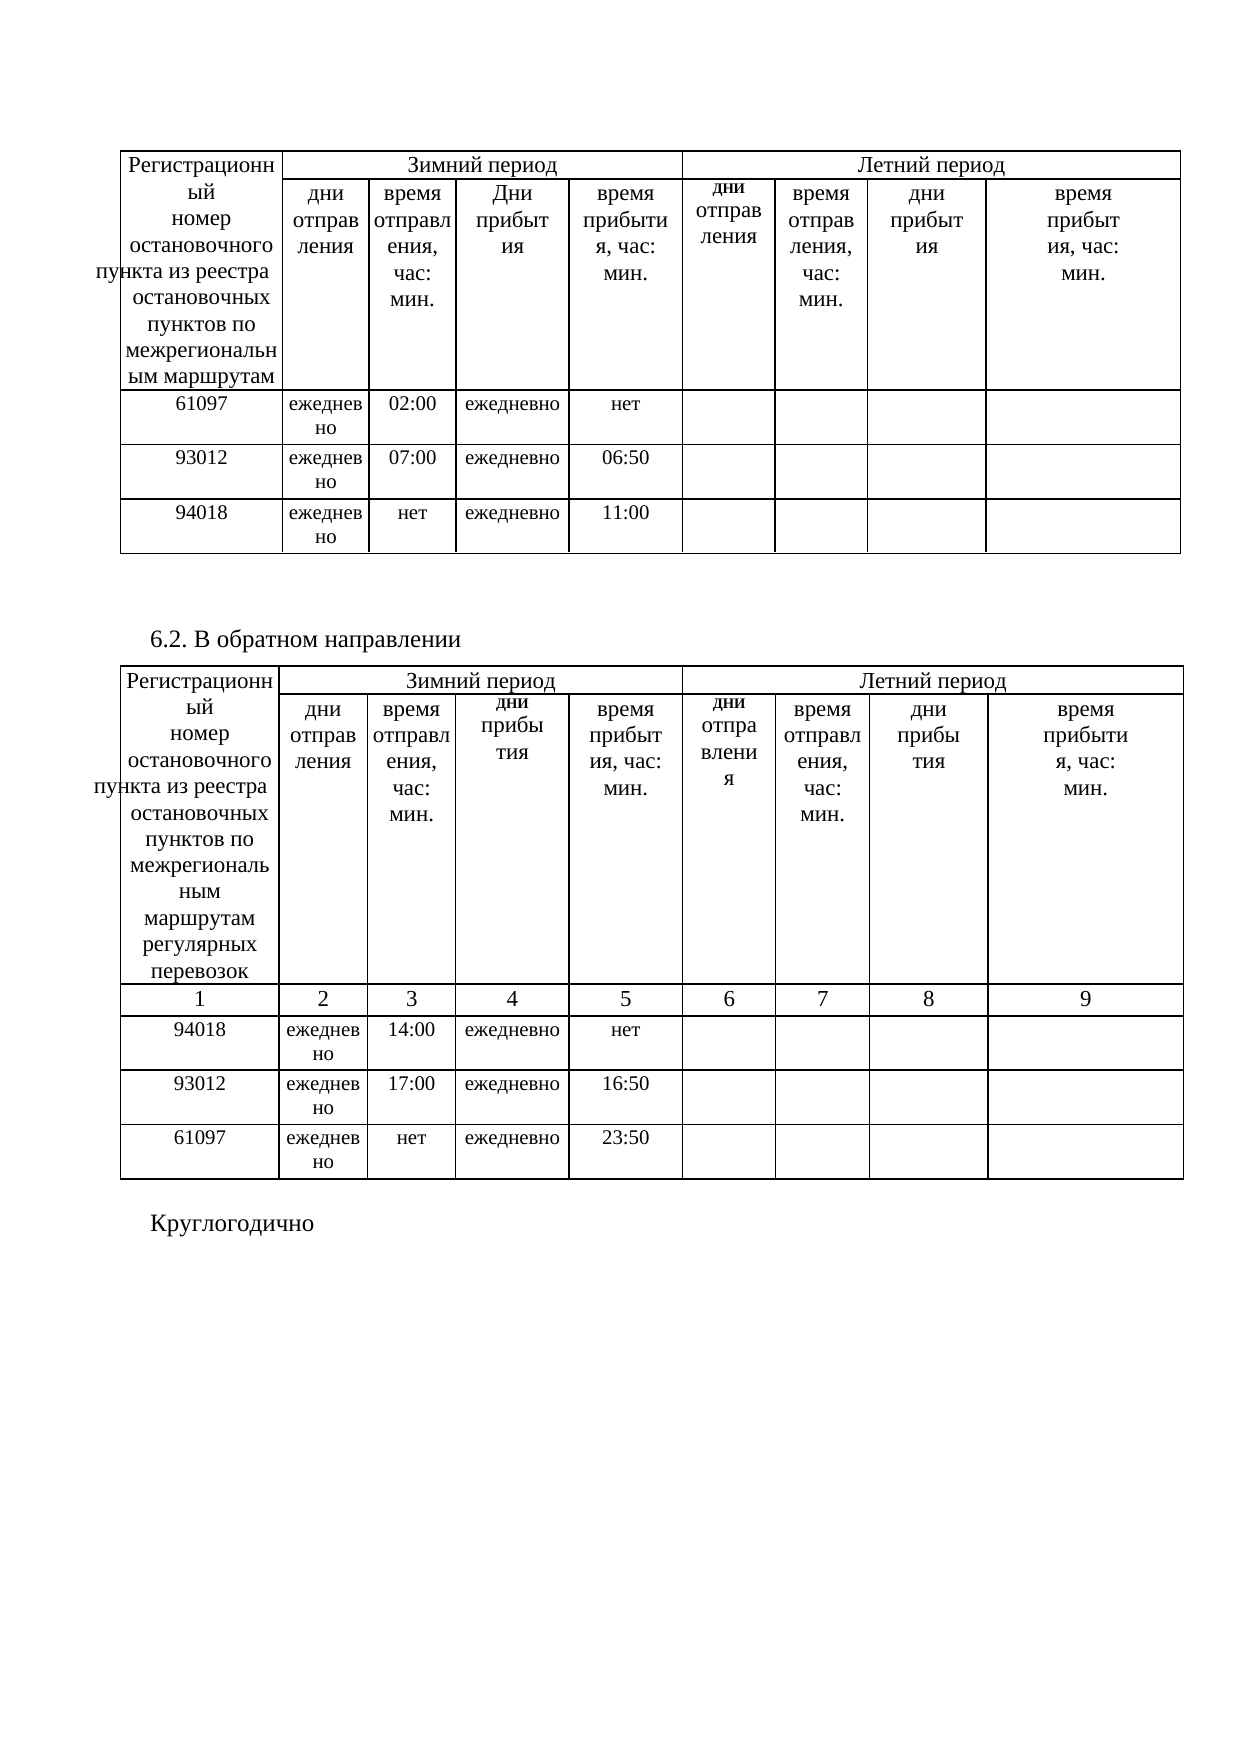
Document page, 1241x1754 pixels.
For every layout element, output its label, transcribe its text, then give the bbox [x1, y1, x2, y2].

table_cell 94018 [121, 1017, 278, 1069]
table_cell [683, 391, 774, 444]
table_cell [989, 1071, 1183, 1124]
table_cell время прибыти я, час: мин. [570, 180, 682, 389]
table_cell 06:50 [570, 445, 682, 498]
table_cell время прибыт ия, час: мин. [987, 180, 1180, 389]
table_cell 7 [776, 985, 869, 1015]
table_cell дни прибыт ия [868, 180, 985, 389]
table_cell [987, 445, 1180, 498]
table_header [121, 152, 282, 389]
table_cell [683, 1125, 775, 1178]
table_cell время прибыт ия, час: мин. [570, 695, 682, 983]
table_cell [989, 1125, 1183, 1178]
table_cell Дни прибыт ия [457, 180, 568, 389]
table_cell ДНИ отпра влени я [683, 695, 775, 983]
table_cell 1 [121, 985, 278, 1015]
table_cell дни прибы тия [870, 695, 987, 983]
table_cell нет [368, 1125, 455, 1178]
table_cell 23:50 [570, 1125, 682, 1178]
table_cell [870, 1071, 987, 1124]
table_cell [683, 1071, 775, 1124]
table_cell нет [570, 1017, 682, 1069]
text Круглогодично [150, 1208, 1090, 1237]
table_cell 11:00 [570, 500, 682, 552]
table_cell 93012 [121, 445, 282, 498]
table_cell время отправл ения, час: мин. [370, 180, 455, 389]
table_cell [987, 500, 1180, 552]
table_cell ежедневно [456, 1071, 568, 1124]
table_cell [683, 1017, 775, 1069]
table_cell 61097 [121, 391, 282, 444]
table_cell 9 [989, 985, 1183, 1015]
table_cell [776, 445, 867, 498]
table_cell [868, 500, 985, 552]
table_cell 5 [570, 985, 682, 1015]
table_cell ДНИ прибы тия [456, 695, 568, 983]
table_cell [776, 1071, 869, 1124]
table_cell [776, 1017, 869, 1069]
table_cell ежедневно [283, 445, 368, 498]
table_cell ежедневно [280, 1071, 367, 1124]
table_cell [870, 1125, 987, 1178]
table_cell время отправ ления, час: мин. [776, 180, 867, 389]
table_cell [870, 1017, 987, 1069]
table_cell 02:00 [370, 391, 455, 444]
table_cell 94018 [121, 500, 282, 552]
table_cell время отправл ения, час: мин. [776, 695, 869, 983]
table_cell дни отправ ления [283, 180, 368, 389]
table_cell нет [570, 391, 682, 444]
table_cell [776, 391, 867, 444]
table_cell 4 [456, 985, 568, 1015]
table_cell [989, 1017, 1183, 1069]
table_cell [868, 445, 985, 498]
table_cell ежедневно [457, 391, 568, 444]
table_cell 16:50 [570, 1071, 682, 1124]
table_header Зимний период [283, 152, 682, 178]
table_cell [683, 445, 774, 498]
table_cell 61097 [121, 1125, 278, 1178]
table_cell ежедневно [280, 1017, 367, 1069]
table_cell время отправл ения, час: мин. [368, 695, 455, 983]
table_cell ежедневно [283, 391, 368, 444]
table_cell [683, 500, 774, 552]
table_cell 93012 [121, 1071, 278, 1124]
table_cell [776, 500, 867, 552]
table_cell 2 [280, 985, 367, 1015]
table_cell ежедневно [283, 500, 368, 552]
table_cell ежедневно [280, 1125, 367, 1178]
table_cell 6 [683, 985, 775, 1015]
table_cell ежедневно [457, 500, 568, 552]
text 6.2. В обратном направлении [150, 624, 1090, 653]
table_header Зимний период [280, 667, 682, 693]
table_cell 8 [870, 985, 987, 1015]
table_cell нет [370, 500, 455, 552]
table_cell 17:00 [368, 1071, 455, 1124]
table_cell 3 [368, 985, 455, 1015]
table_cell ежедневно [456, 1017, 568, 1069]
table_cell ежедневно [456, 1125, 568, 1178]
table_cell [868, 391, 985, 444]
table_cell ДНИ отправ ления [683, 180, 774, 389]
table_cell 14:00 [368, 1017, 455, 1069]
table_cell 07:00 [370, 445, 455, 498]
table_header Летний период [683, 152, 1180, 178]
table_cell ежедневно [457, 445, 568, 498]
table_header Регистрационный номер остановочного пункта из реестра остановочных пунктов по межрегиональным маршрутам регулярных перевозок [121, 667, 278, 983]
table_cell [987, 391, 1180, 444]
table_header Летний период [683, 667, 1183, 693]
table_cell время прибыти я, час: мин. [989, 695, 1183, 983]
table_cell дни отправ ления [280, 695, 367, 983]
table_cell [776, 1125, 869, 1178]
